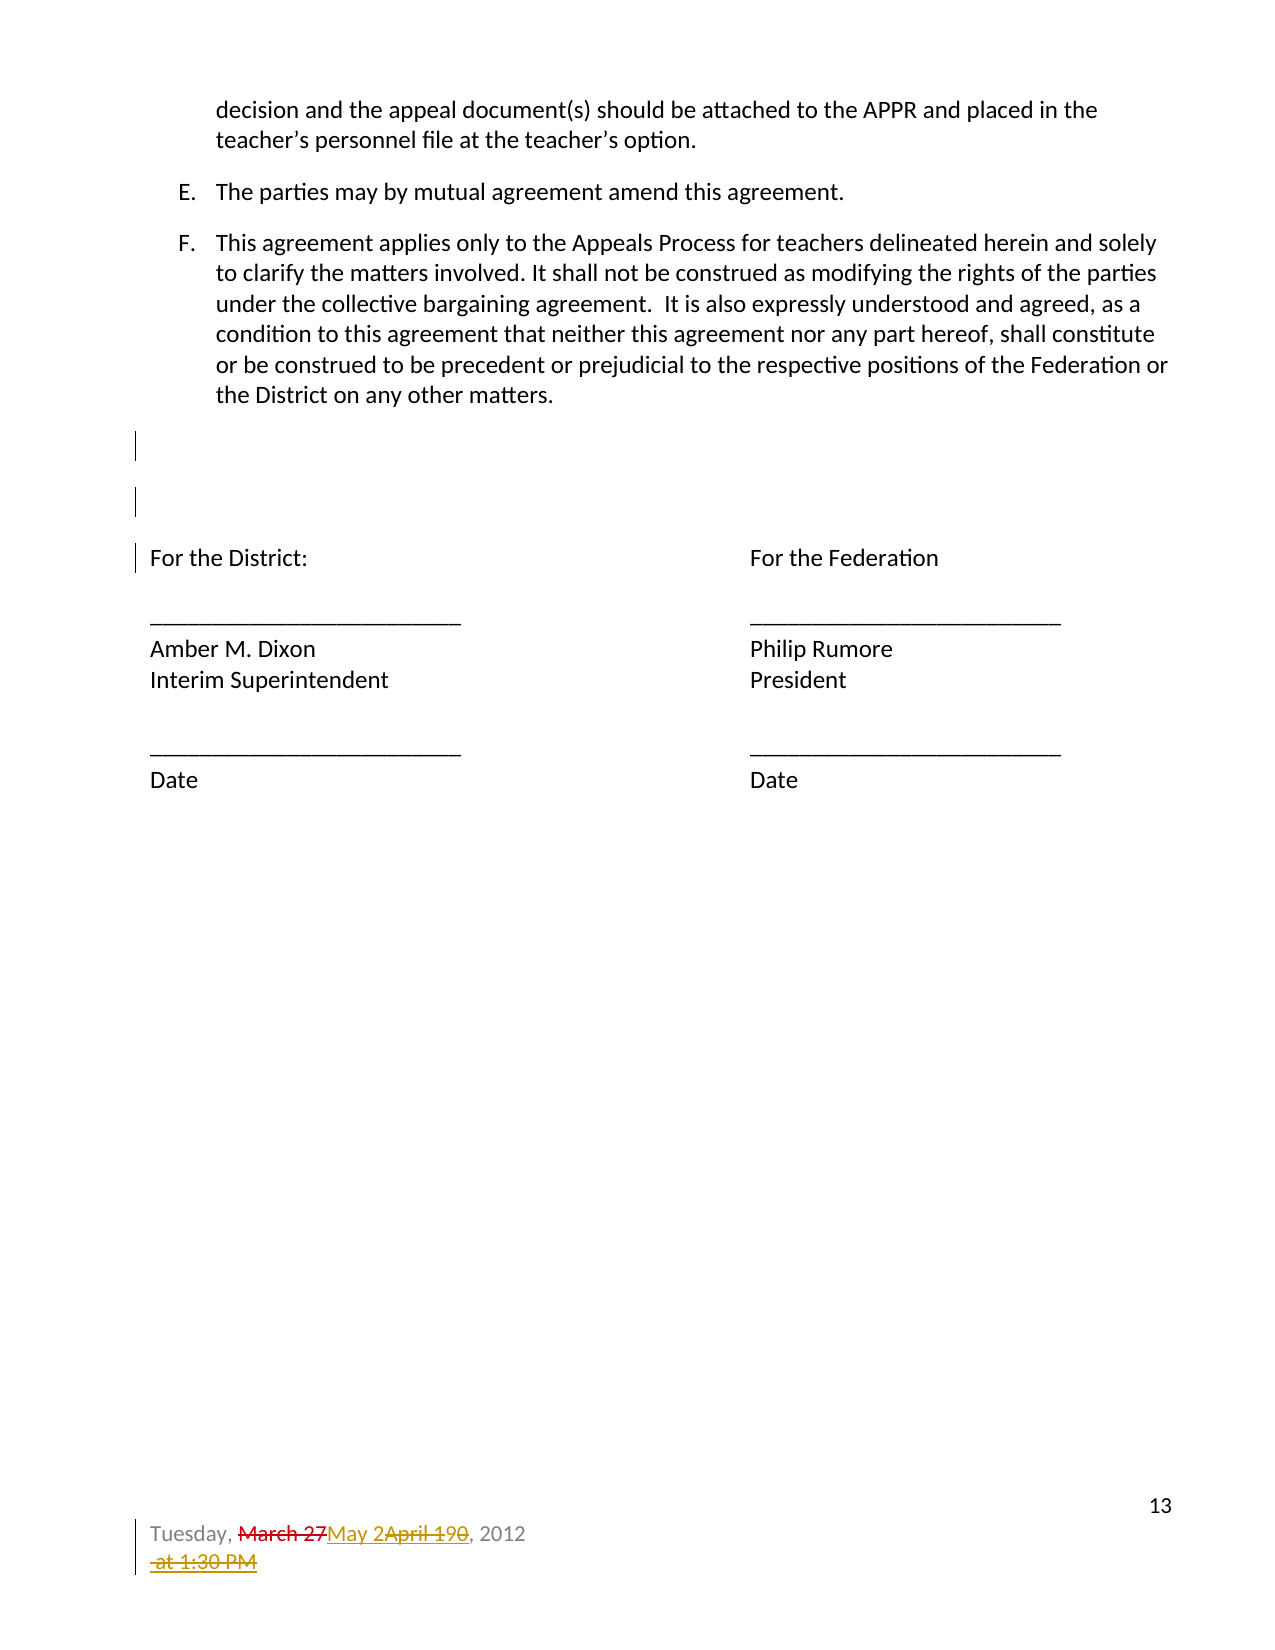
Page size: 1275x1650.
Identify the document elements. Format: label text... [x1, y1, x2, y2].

text _________________________ _________________________ [150, 729, 1172, 760]
list The parties may by mutual agreement amend this agreement. [178, 176, 1172, 206]
text Date Date [150, 764, 1172, 795]
text Interim Superintendent President [150, 664, 1172, 694]
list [216, 94, 1172, 155]
text _________________________ _________________________ [150, 598, 1172, 629]
list This agreement applies only to the Appeals Process for teachers delineated herein and solely to clarify the matters involved. It shall not be construed as modifying the rights of the parties under the collective bargaining agreement. It is also expressly understood and agreed, as a condition to this agreement that neither this agreement nor any part hereof, shall constitute or be construed to be precedent or prejudicial to the respective positions of the Federation or the District on any other matters. [178, 227, 1172, 410]
text For the District: For the Federation [150, 543, 1172, 573]
text Amber M. Dixon Philip Rumore [150, 633, 1172, 664]
